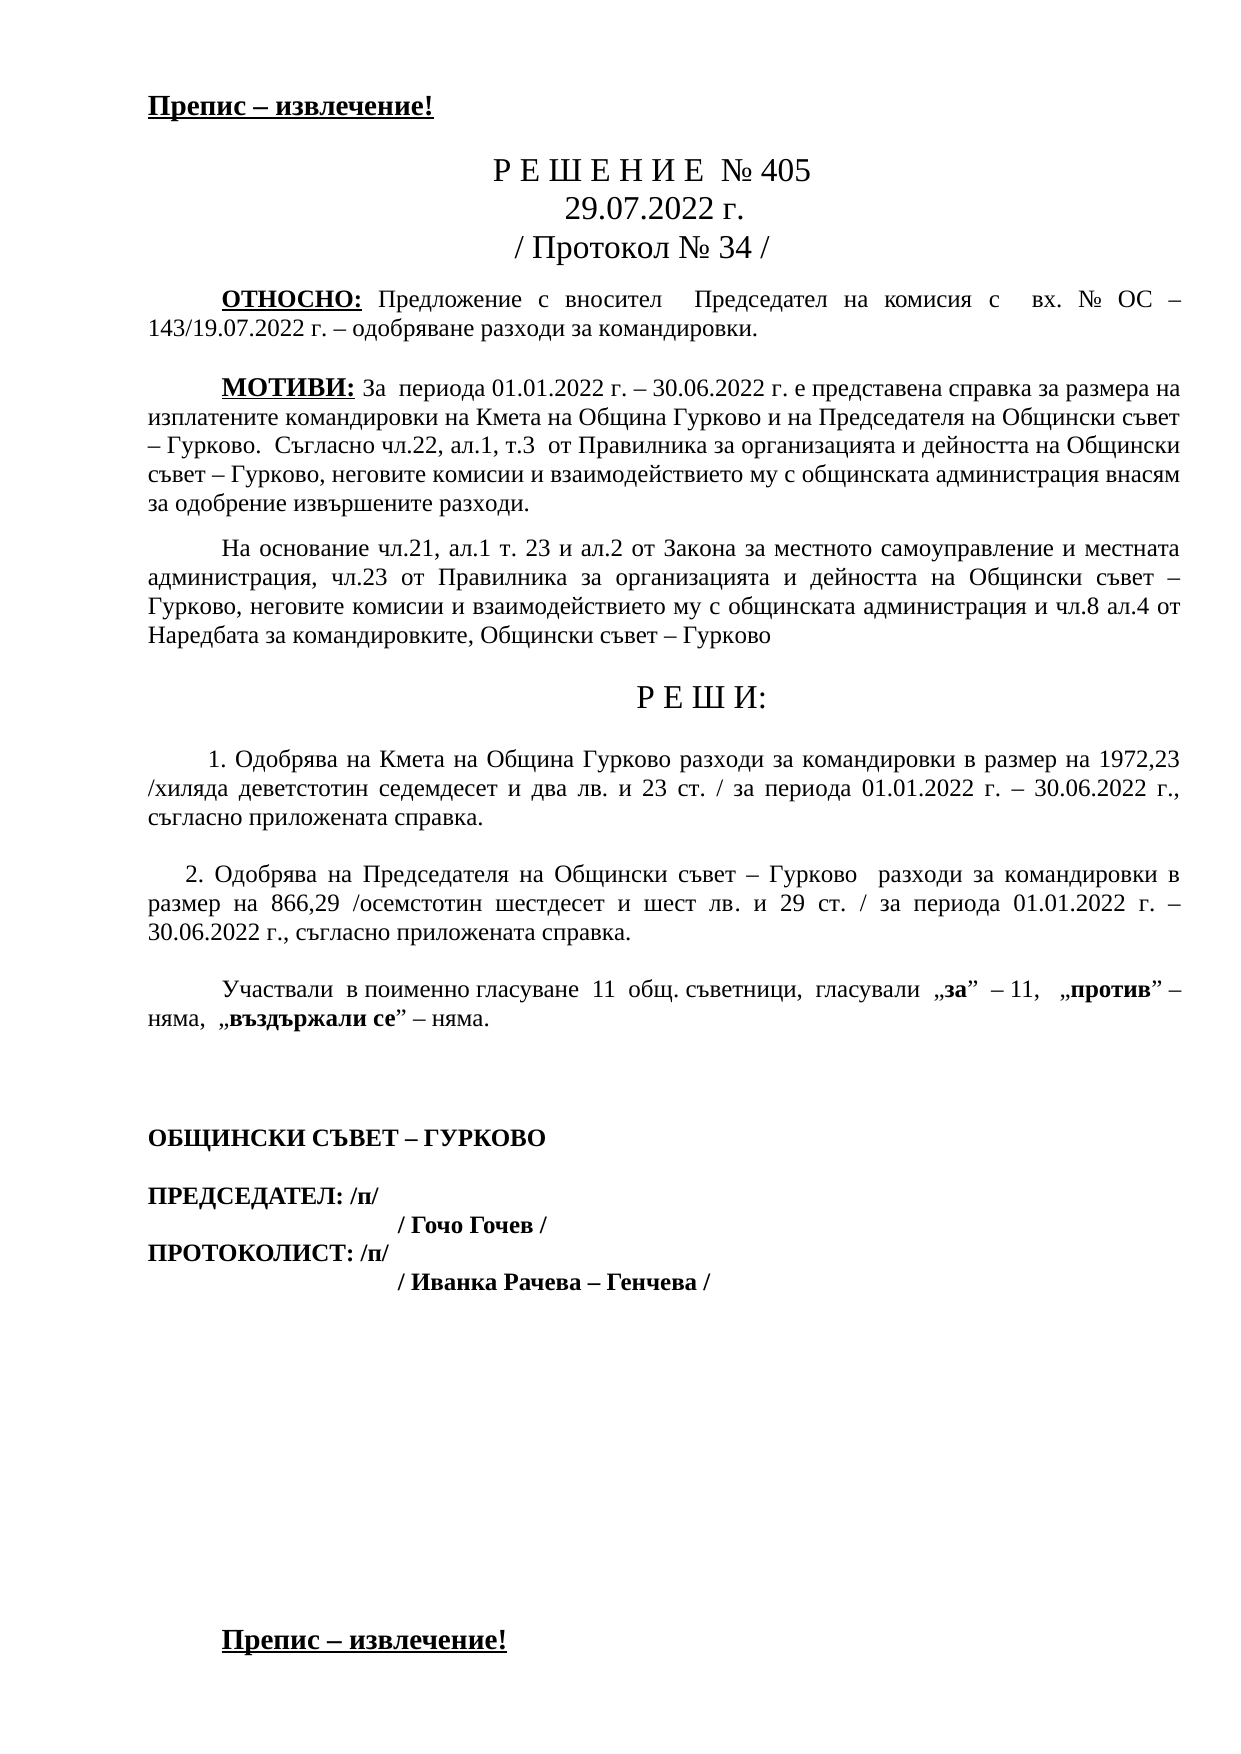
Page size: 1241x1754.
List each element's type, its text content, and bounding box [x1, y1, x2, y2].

text 29.07.2022 г. [148, 188, 1181, 227]
text ПРЕДСЕДАТЕЛ: /п/ [148, 1181, 1181, 1210]
text Р Е Ш И: [148, 677, 1181, 716]
text МОТИВИ: За периода 01.01.2022 г. – 30.06.2022 г. е представена справка за размера на изплатените командировки на Кмета на Община Гурково и на Председателя на Общински съвет – Гурково. Съгласно чл.22, ал.1, т.3 от Правилника за организацията и дейността на Общински съвет – Гурково, неговите комисии и взаимодействието му с общинската администрация внасям за одобрение извършените разходи. [148, 371, 1181, 517]
text ОБЩИНСКИ СЪВЕТ – ГУРКОВО [148, 1123, 1181, 1152]
text Р Е Ш Е Н И Е № 405 [441, 150, 1181, 188]
text / Иванка Рачева – Генчева / [148, 1267, 1181, 1296]
text / Протокол № 34 / [148, 227, 1181, 265]
text Препис – извлечение! [148, 88, 1181, 121]
text ПРОТОКОЛИСТ: /п/ [148, 1238, 1181, 1267]
text Участвали в поименно гласуване 11 общ. съветници, гласували „за” – 11, „против” – няма, „въздържали се” – няма. [148, 974, 1181, 1032]
text ОТНОСНО: Предложение с вносител Председател на комисия с вх. № ОС – 143/19.07.2022 г. – одобряване разходи за командировки. [148, 284, 1181, 342]
text 1. Одобрява на Кмета на Община Гурково разходи за командировки в размер на 1972,23 /хиляда деветстотин седемдесет и два лв. и 23 ст. / за периода 01.01.2022 г. – 30.06.2022 г., съгласно приложената справка. [148, 744, 1181, 831]
text / Гочо Гочев / [148, 1210, 1181, 1238]
text Препис – извлечение! [148, 1622, 1181, 1655]
text 2. Одобрява на Председателя на Общински съвет – Гурково разходи за командировки в размер на 866,29 /осемстотин шестдесет и шест лв. и 29 ст. / за периода 01.01.2022 г. – 30.06.2022 г., съгласно приложената справка. [148, 859, 1181, 946]
text На основание чл.21, ал.1 т. 23 и ал.2 от Закона за местното самоуправление и местната администрация, чл.23 от Правилника за организацията и дейността на Общински съвет – Гурково, неговите комисии и взаимодействието му с общинската администрация и чл.8 ал.4 от Наредбата за командировките, Общински съвет – Гурково [148, 533, 1181, 648]
